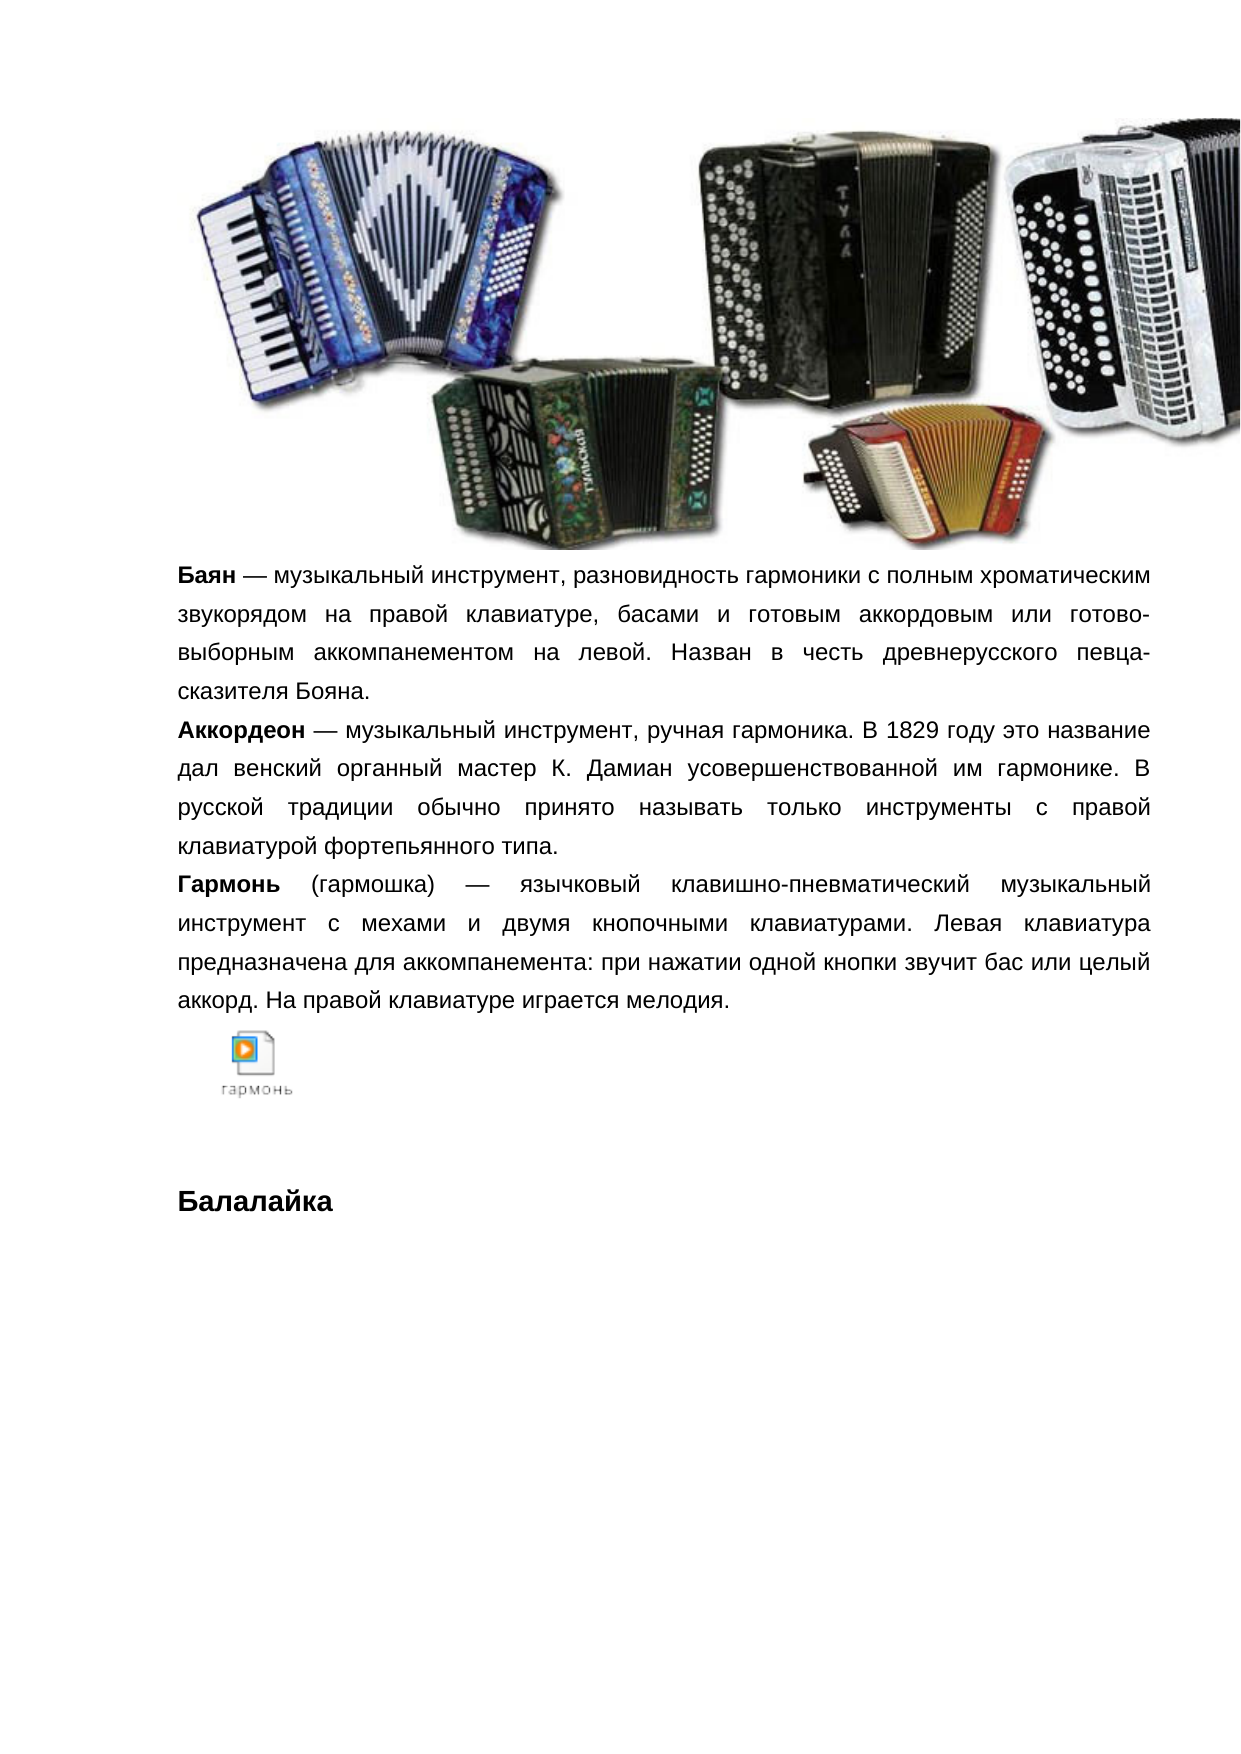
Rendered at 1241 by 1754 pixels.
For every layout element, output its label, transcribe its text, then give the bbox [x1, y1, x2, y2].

text Балалайка [177, 1184, 1152, 1218]
text Баян — музыкальный инструмент, разновидность гармоники с полным хроматическим звукорядом на правой клавиатуре, басами и готовым аккордовым или готово-выборным аккомпанементом на левой. Назван в честь древнерусского певца-сказителя Бояна. [177, 561, 1152, 704]
text Гармонь (гармошка) — язычковый клавишно-пневматический музыкальный инструмент с мехами и двумя кнопочными клавиатурами. Левая клавиатура предназначена для аккомпанемента: при нажатии одной кнопки звучит бас или целый аккорд. На правой клавиатуре играется мелодия. [177, 870, 1152, 1014]
picture [177, 118, 1241, 550]
text Аккордеон — музыкальный инструмент, ручная гармоника. В 1829 году это название дал венский органный мастер К. Дамиан усовершенствованной им гармонике. В русской традиции обычно принято называть только инструменты с правой клавиатурой фортепьянного типа. [177, 716, 1152, 859]
